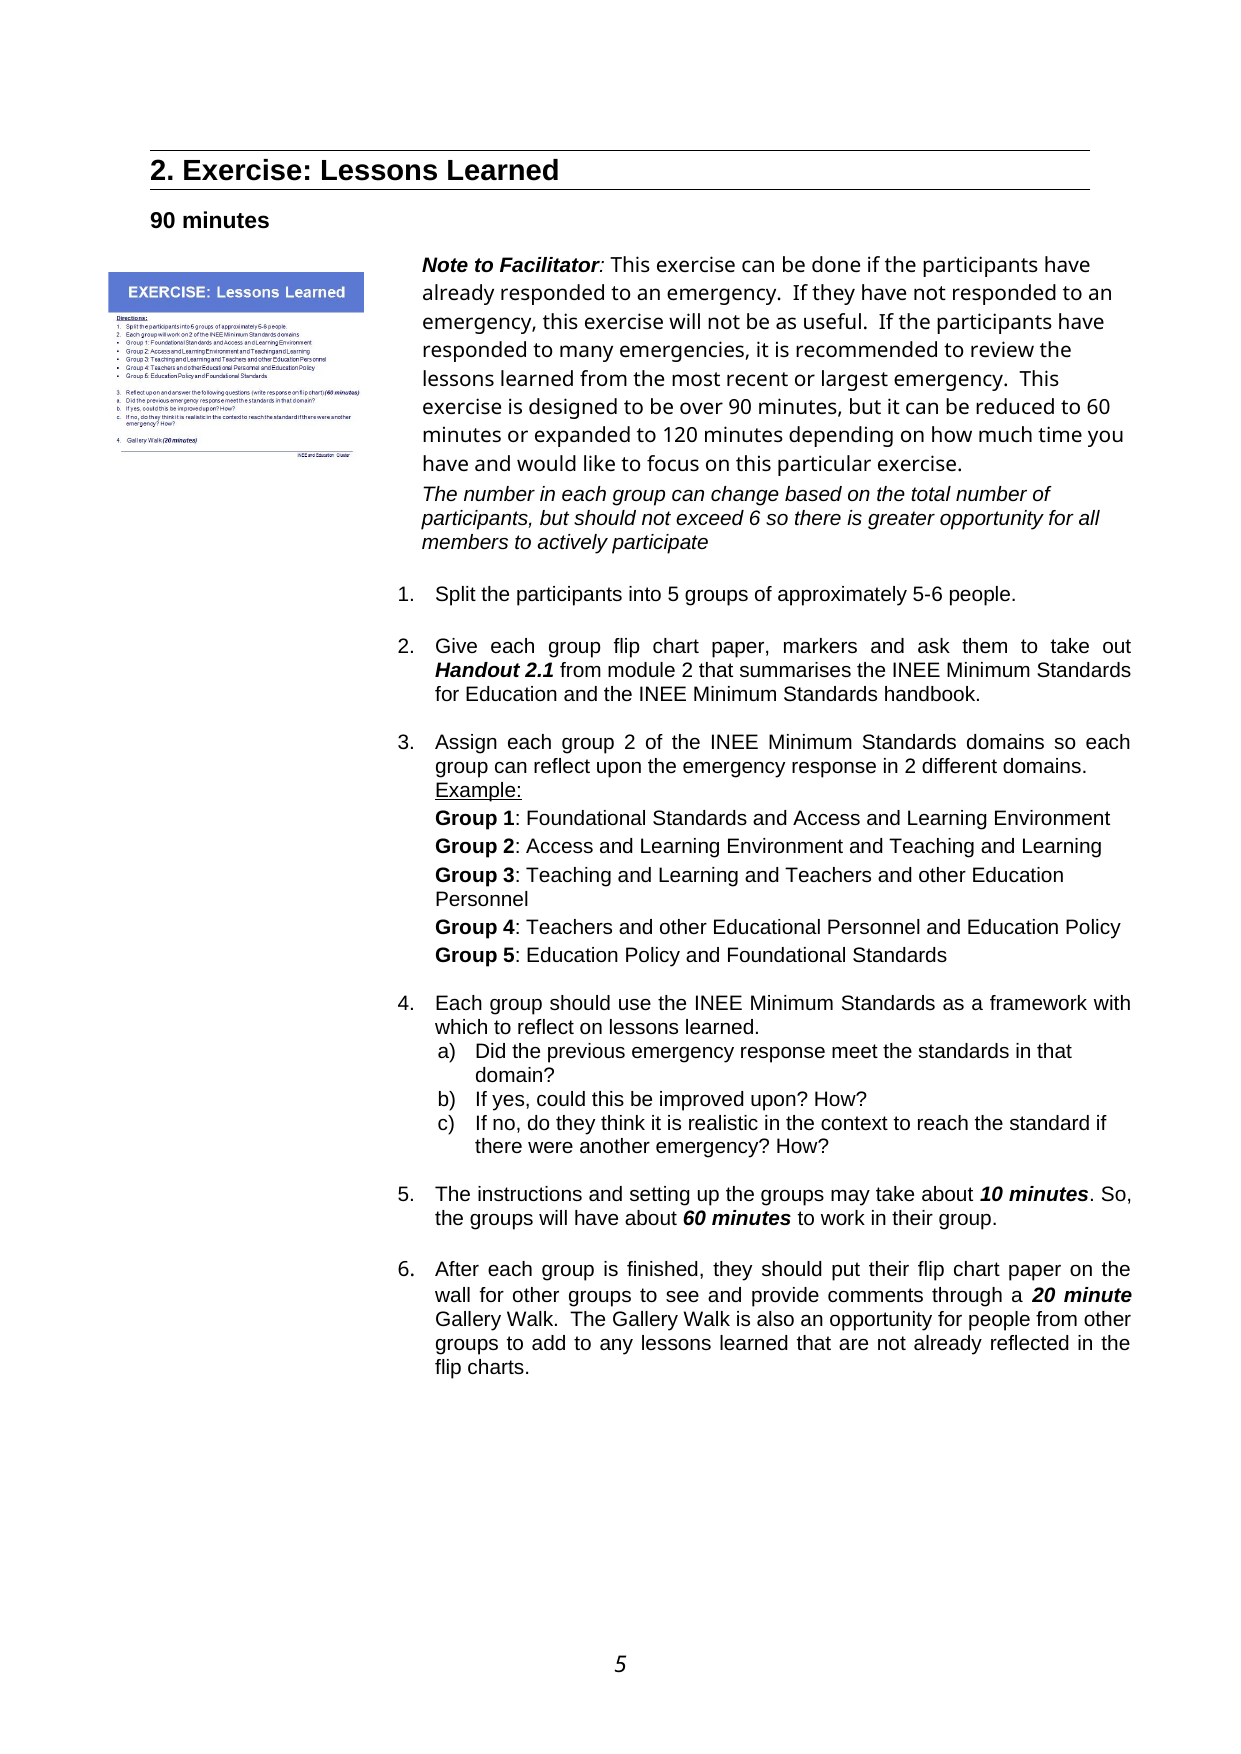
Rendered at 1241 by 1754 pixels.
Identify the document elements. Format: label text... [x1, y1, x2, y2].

table_header [97, 250, 386, 1409]
text 2. Exercise: Lessons Learned [150, 151, 1090, 189]
text 90 minutes [150, 207, 1090, 234]
table_header Note to Facilitator: This exercise can be done if the participants have already responded to an emergency. If they have not responded to an emergency, this exercise will not be as useful. If the participants have responded to many emergencies, it is recommended to review the lessons learned from the most recent or largest emergency. This exercise is designed to be over 90 minutes, but it can be reduced to 60 minutes or expanded to 120 minutes depending on how much time you have and would like to focus on this particular exercise. The number in each group can change based on the total number of participants, but should not exceed 6 so there is greater opportunity for all members to actively participate Split the participants into 5 groups of approximately 5-6 people. Give each group flip chart paper, markers and ask them to take out Handout 2.1 from module 2 that summarises the INEE Minimum Standards for Education and the INEE Minimum Standards handbook. Assign each group 2 of the INEE Minimum Standards domains so each group can reflect upon the emergency response in 2 different domains. Example: Group 1: Foundational Standards and Access and Learning Environment Group 2: Access and Learning Environment and Teaching and Learning Group 3: Teaching and Learning and Teachers and other Education Personnel Group 4: Teachers and other Educational Personnel and Education Policy Group 5: Education Policy and Foundational Standards Each group should use the INEE Minimum Standards as a framework with which to reflect on lessons learned. Did the previous emergency response meet the standards in that domain? If yes, could this be improved upon? How? If no, do they think it is realistic in the context to reach the standard if there were another emergency? How? The instructions and setting up the groups may take about 10 minutes. So, the groups will have about 60 minutes to work in their group. After each group is finished, they should put their flip chart paper on the wall for other groups to see and provide comments through a 20 minute Gallery Walk. The Gallery Walk is also an opportunity for people from other groups to add to any lessons learned that are not already reflected in the flip charts. [386, 250, 1143, 1409]
picture [108, 272, 364, 464]
